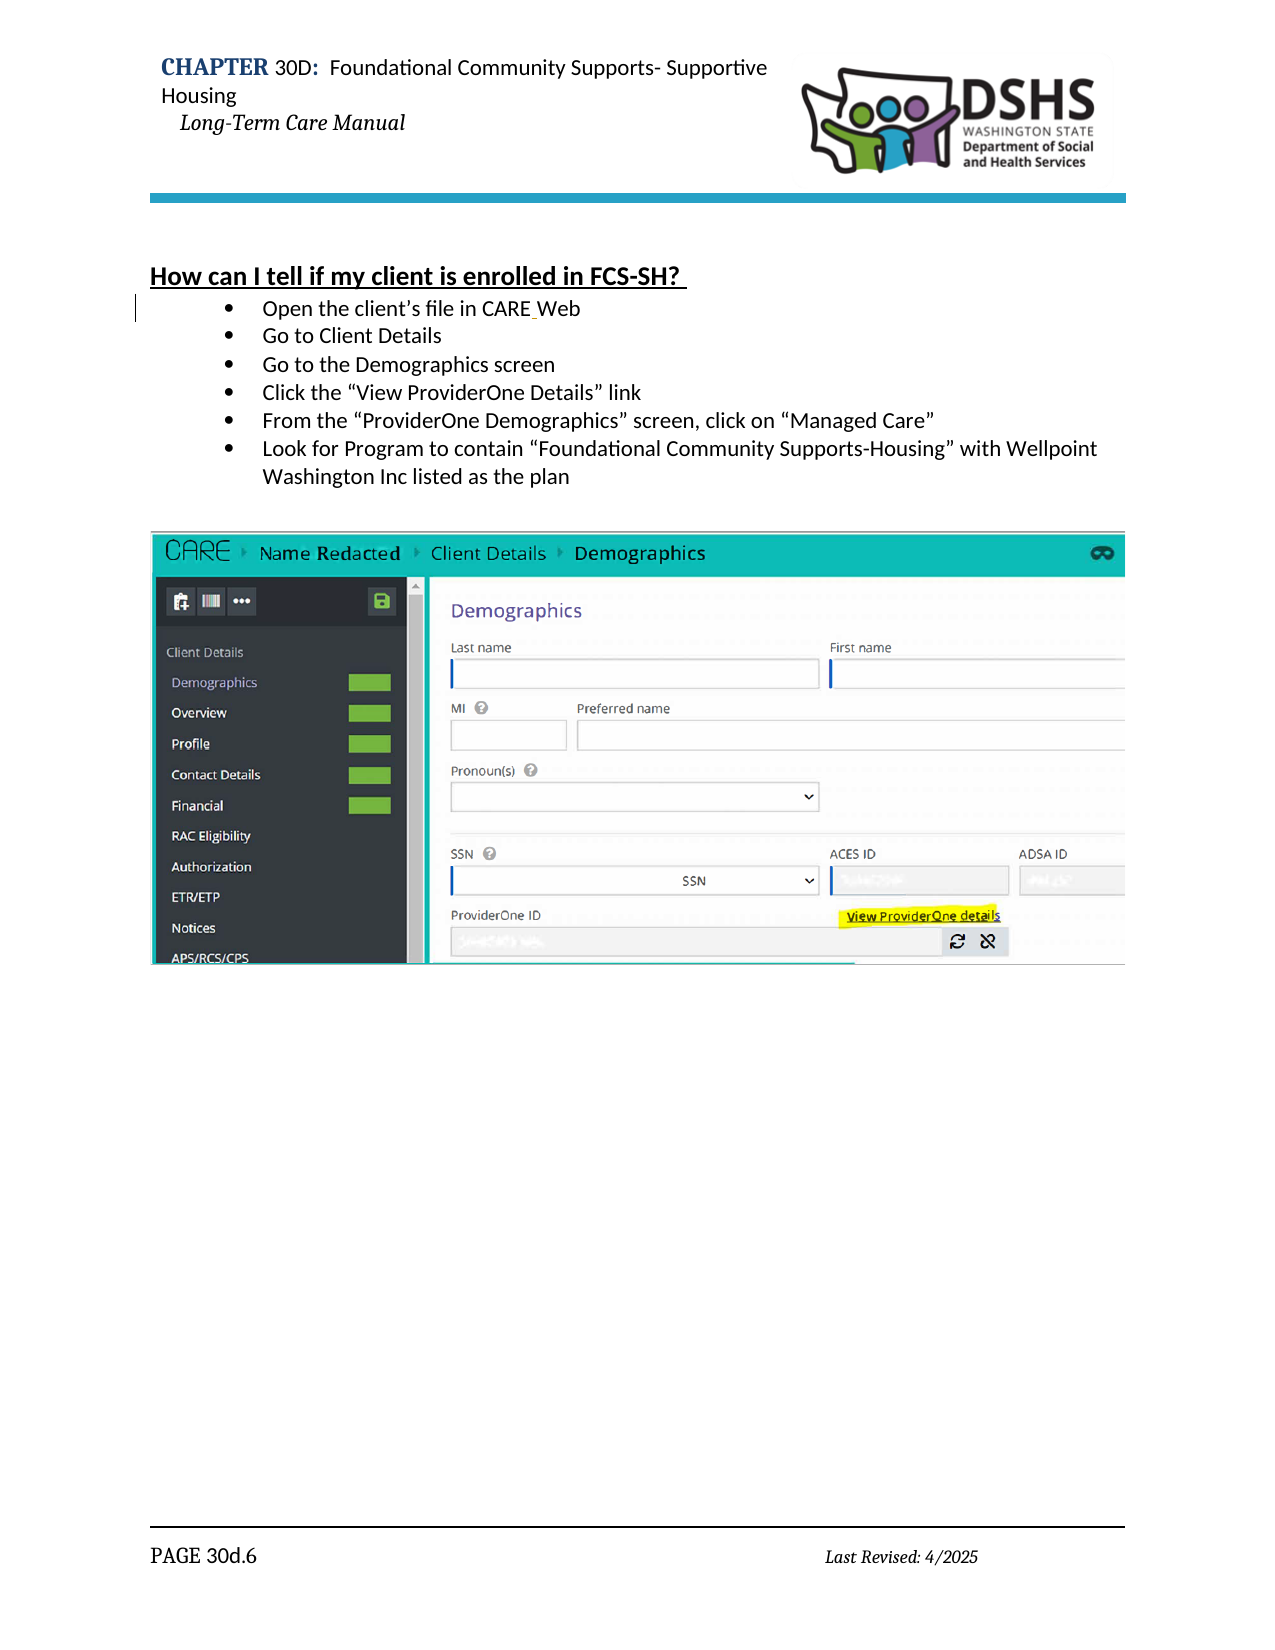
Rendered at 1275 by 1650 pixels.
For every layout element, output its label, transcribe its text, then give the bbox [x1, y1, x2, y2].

text How can I tell if my client is enrolled in FCS-SH? [150, 259, 1125, 292]
list Click the “View ProviderOne Details” link [225, 378, 1125, 406]
list Look for Program to contain “Foundational Community Supports-Housing” with Wellpoint Washington Inc listed as the plan [225, 434, 1125, 490]
picture [150, 531, 1125, 965]
list Go to the Demographics screen [225, 350, 1125, 378]
picture [791, 52, 1115, 189]
list Go to Client Details [225, 322, 1125, 350]
list From the “ProviderOne Demographics” screen, click on “Managed Care” [225, 406, 1125, 434]
list Open the client’s file in CAREWeb [225, 294, 1125, 322]
